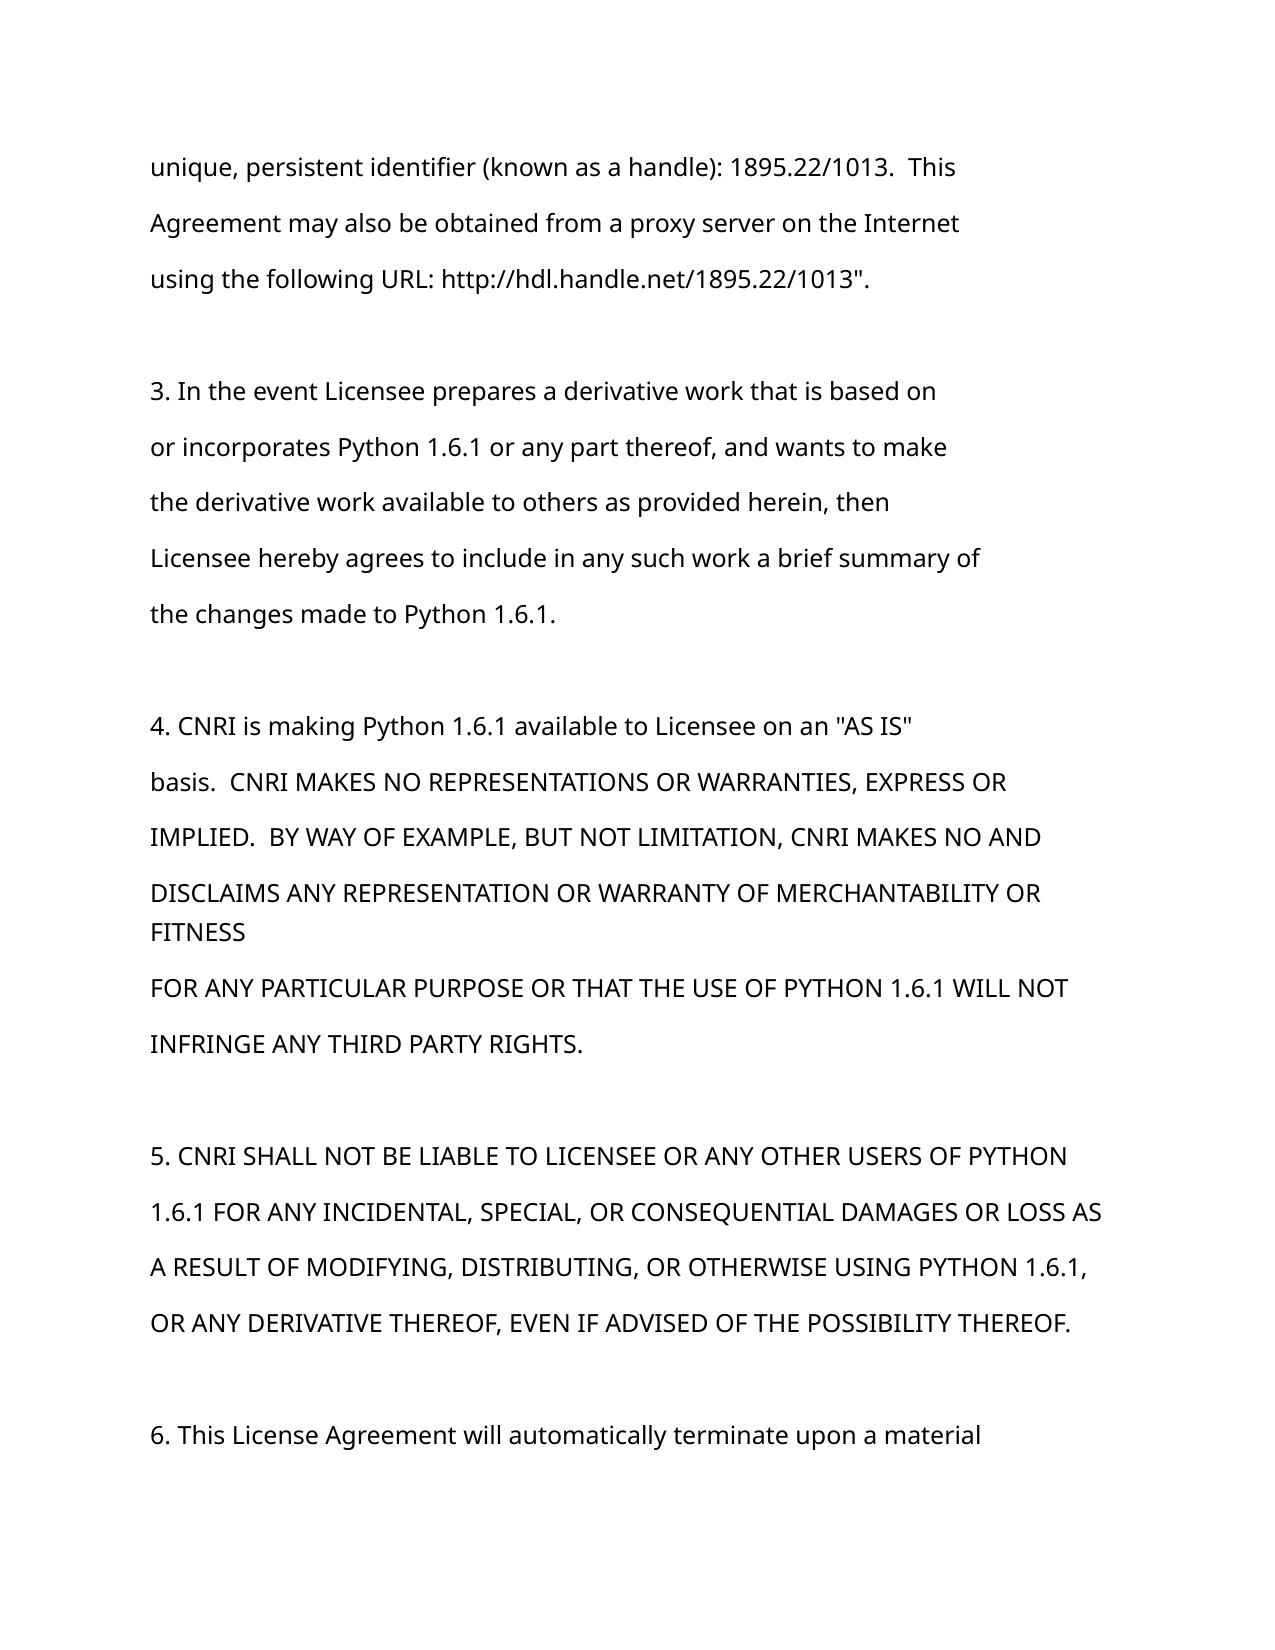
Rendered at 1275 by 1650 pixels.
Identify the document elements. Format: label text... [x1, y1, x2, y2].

text 6. This License Agreement will automatically terminate upon a material [150, 1417, 1125, 1452]
text 1.6.1 FOR ANY INCIDENTAL, SPECIAL, OR CONSEQUENTIAL DAMAGES OR LOSS AS [150, 1194, 1125, 1228]
text 5. CNRI SHALL NOT BE LIABLE TO LICENSEE OR ANY OTHER USERS OF PYTHON [150, 1138, 1125, 1172]
text OR ANY DERIVATIVE THEREOF, EVEN IF ADVISED OF THE POSSIBILITY THEREOF. [150, 1306, 1125, 1340]
text or incorporates Python 1.6.1 or any part thereof, and wants to make [150, 429, 1125, 463]
text A RESULT OF MODIFYING, DISTRIBUTING, OR OTHERWISE USING PYTHON 1.6.1, [150, 1250, 1125, 1284]
text 4. CNRI is making Python 1.6.1 available to Licensee on an "AS IS" [150, 708, 1125, 742]
text Agreement may also be obtained from a proxy server on the Internet [150, 206, 1125, 240]
text basis. CNRI MAKES NO REPRESENTATIONS OR WARRANTIES, EXPRESS OR [150, 764, 1125, 798]
text INFRINGE ANY THIRD PARTY RIGHTS. [150, 1027, 1125, 1061]
text IMPLIED. BY WAY OF EXAMPLE, BUT NOT LIMITATION, CNRI MAKES NO AND [150, 820, 1125, 854]
text the derivative work available to others as provided herein, then [150, 485, 1125, 519]
text Licensee hereby agrees to include in any such work a brief summary of [150, 541, 1125, 575]
text using the following URL: http://hdl.handle.net/1895.22/1013". [150, 262, 1125, 296]
text 3. In the event Licensee prepares a derivative work that is based on [150, 373, 1125, 407]
text FOR ANY PARTICULAR PURPOSE OR THAT THE USE OF PYTHON 1.6.1 WILL NOT [150, 971, 1125, 1005]
text unique, persistent identifier (known as a handle): 1895.22/1013. This [150, 150, 1125, 184]
text the changes made to Python 1.6.1. [150, 597, 1125, 631]
text DISCLAIMS ANY REPRESENTATION OR WARRANTY OF MERCHANTABILITY OR FITNESS [150, 876, 1125, 949]
